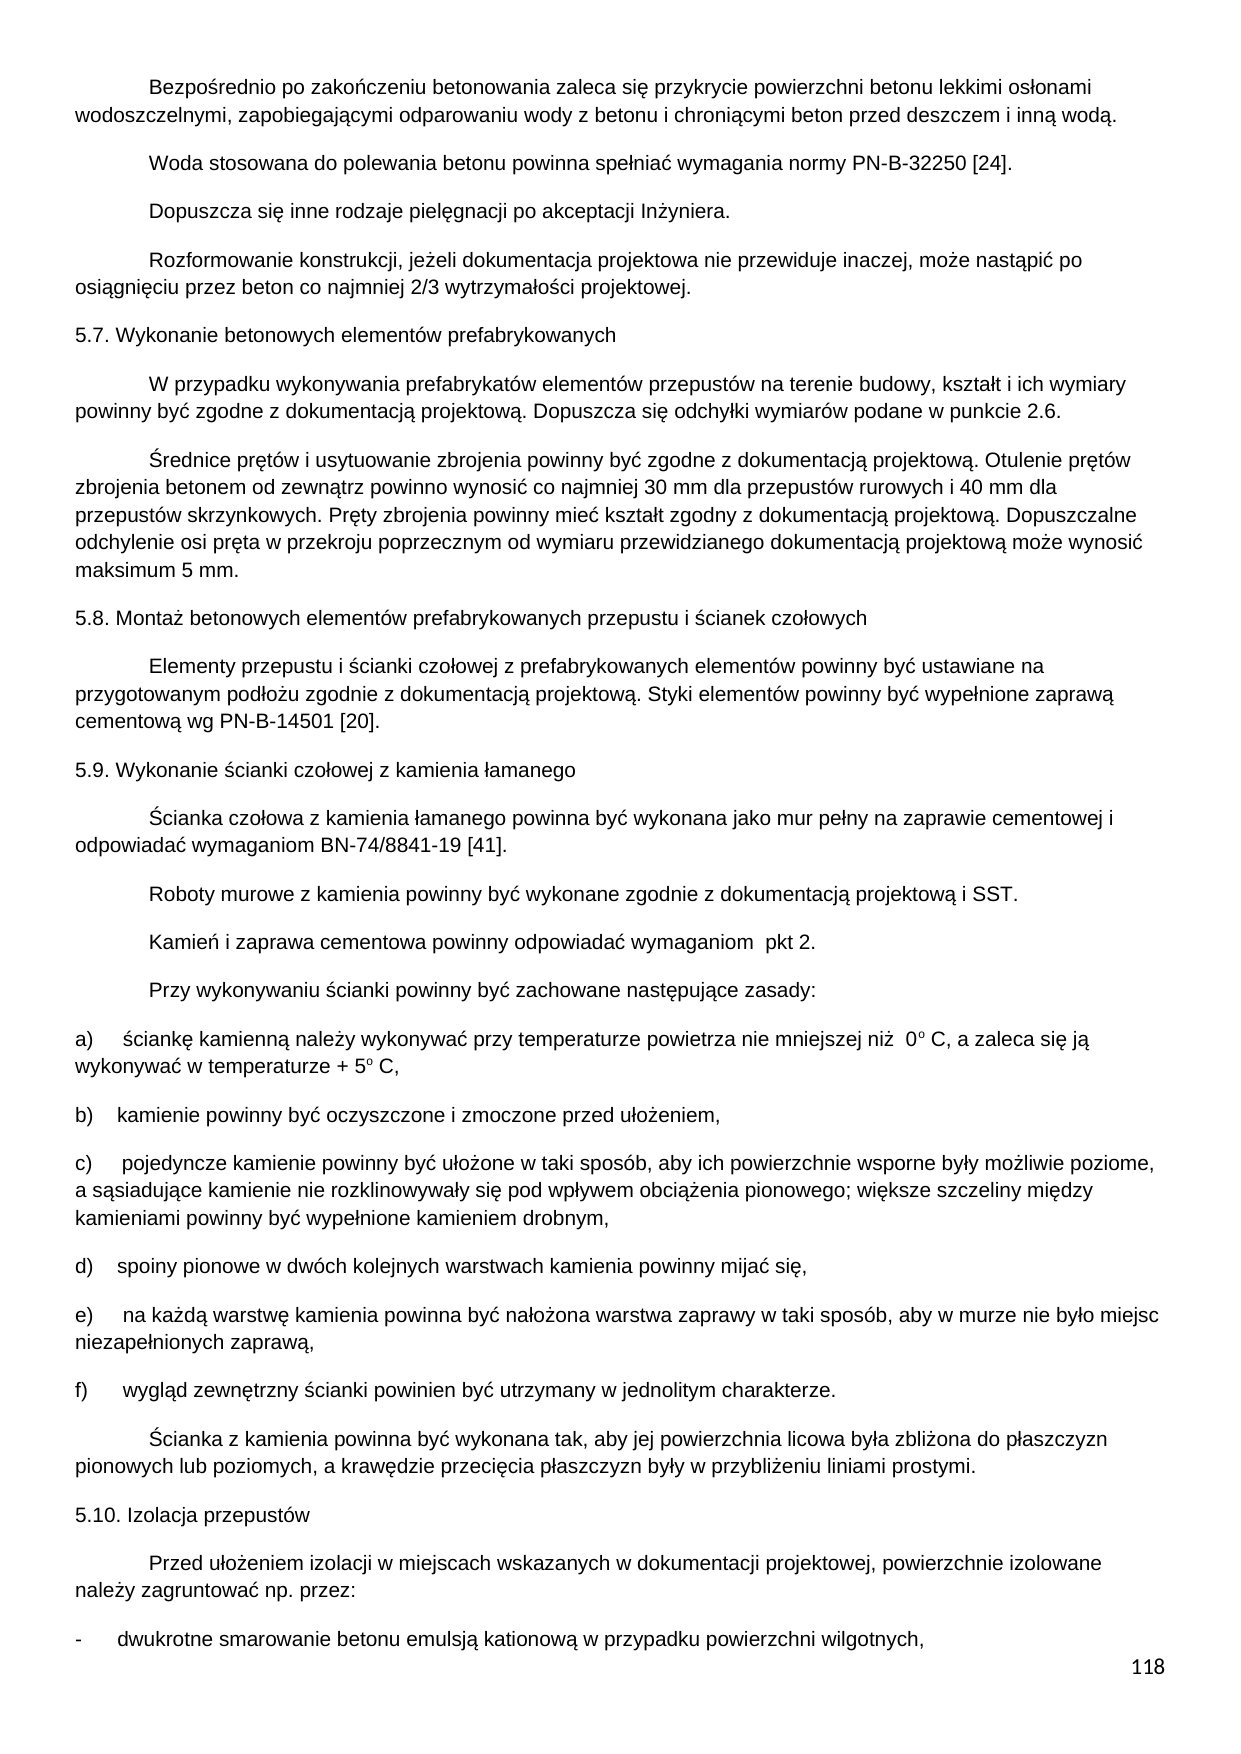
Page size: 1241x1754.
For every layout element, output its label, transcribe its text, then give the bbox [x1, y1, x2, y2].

text f) wygląd zewnętrzny ścianki powinien być utrzymany w jednolitym charakterze. [75, 1378, 1165, 1402]
text 5.9. Wykonanie ścianki czołowej z kamienia łamanego [75, 757, 1165, 781]
text Kamień i zaprawa cementowa powinny odpowiadać wymaganiom pkt 2. [75, 930, 1165, 954]
text Ścianka z kamienia powinna być wykonana tak, aby jej powierzchnia licowa była zbliżona do płaszczyzn pionowych lub poziomych, a krawędzie przecięcia płaszczyzn były w przybliżeniu liniami prostymi. [75, 1427, 1165, 1478]
text c) pojedyncze kamienie powinny być ułożone w taki sposób, aby ich powierzchnie wsporne były możliwie poziome, a sąsiadujące kamienie nie rozklinowywały się pod wpływem obciążenia pionowego; większe szczeliny między kamieniami powinny być wypełnione kamieniem drobnym, [75, 1151, 1165, 1230]
text Woda stosowana do polewania betonu powinna spełniać wymagania normy PN-B-32250 [24]. [75, 151, 1165, 175]
text Roboty murowe z kamienia powinny być wykonane zgodnie z dokumentacją projektową i SST. [75, 882, 1165, 906]
text 5.8. Montaż betonowych elementów prefabrykowanych przepustu i ścianek czołowych [75, 606, 1165, 630]
text Bezpośrednio po zakończeniu betonowania zaleca się przykrycie powierzchni betonu lekkimi osłonami wodoszczelnymi, zapobiegającymi odparowaniu wody z betonu i chroniącymi beton przed deszczem i inną wodą. [75, 75, 1165, 126]
text d) spoiny pionowe w dwóch kolejnych warstwach kamienia powinny mijać się, [75, 1254, 1165, 1278]
text Ścianka czołowa z kamienia łamanego powinna być wykonana jako mur pełny na zaprawie cementowej i odpowiadać wymaganiom BN-74/8841-19 [41]. [75, 806, 1165, 857]
text - dwukrotne smarowanie betonu emulsją kationową w przypadku powierzchni wilgotnych, [75, 1627, 1165, 1651]
text Rozformowanie konstrukcji, jeżeli dokumentacja projektowa nie przewiduje inaczej, może nastąpić po osiągnięciu przez beton co najmniej 2/3 wytrzymałości projektowej. [75, 247, 1165, 299]
text Elementy przepustu i ścianki czołowej z prefabrykowanych elementów powinny być ustawiane na przygotowanym podłożu zgodnie z dokumentacją projektową. Styki elementów powinny być wypełnione zaprawą cementową wg PN-B-14501 [20]. [75, 654, 1165, 733]
text a) ściankę kamienną należy wykonywać przy temperaturze powietrza nie mniejszej niż 0o C, a zaleca się ją wykonywać w temperaturze + 5o C, [75, 1027, 1165, 1078]
text Średnice prętów i usytuowanie zbrojenia powinny być zgodne z dokumentacją projektową. Otulenie prętów zbrojenia betonem od zewnątrz powinno wynosić co najmniej 30 mm dla przepustów rurowych i 40 mm dla przepustów skrzynkowych. Pręty zbrojenia powinny mieć kształt zgodny z dokumentacją projektową. Dopuszczalne odchylenie osi pręta w przekroju poprzecznym od wymiaru przewidzianego dokumentacją projektową może wynosić maksimum 5 mm. [75, 447, 1165, 581]
text 5.7. Wykonanie betonowych elementów prefabrykowanych [75, 323, 1165, 347]
text b) kamienie powinny być oczyszczone i zmoczone przed ułożeniem, [75, 1102, 1165, 1126]
text Dopuszcza się inne rodzaje pielęgnacji po akceptacji Inżyniera. [75, 199, 1165, 223]
text W przypadku wykonywania prefabrykatów elementów przepustów na terenie budowy, kształt i ich wymiary powinny być zgodne z dokumentacją projektową. Dopuszcza się odchyłki wymiarów podane w punkcie 2.6. [75, 372, 1165, 423]
text e) na każdą warstwę kamienia powinna być nałożona warstwa zaprawy w taki sposób, aby w murze nie było miejsc niezapełnionych zaprawą, [75, 1302, 1165, 1354]
text 5.10. Izolacja przepustów [75, 1502, 1165, 1526]
text Przy wykonywaniu ścianki powinny być zachowane następujące zasady: [75, 978, 1165, 1002]
text Przed ułożeniem izolacji w miejscach wskazanych w dokumentacji projektowej, powierzchnie izolowane należy zagruntować np. przez: [75, 1551, 1165, 1602]
